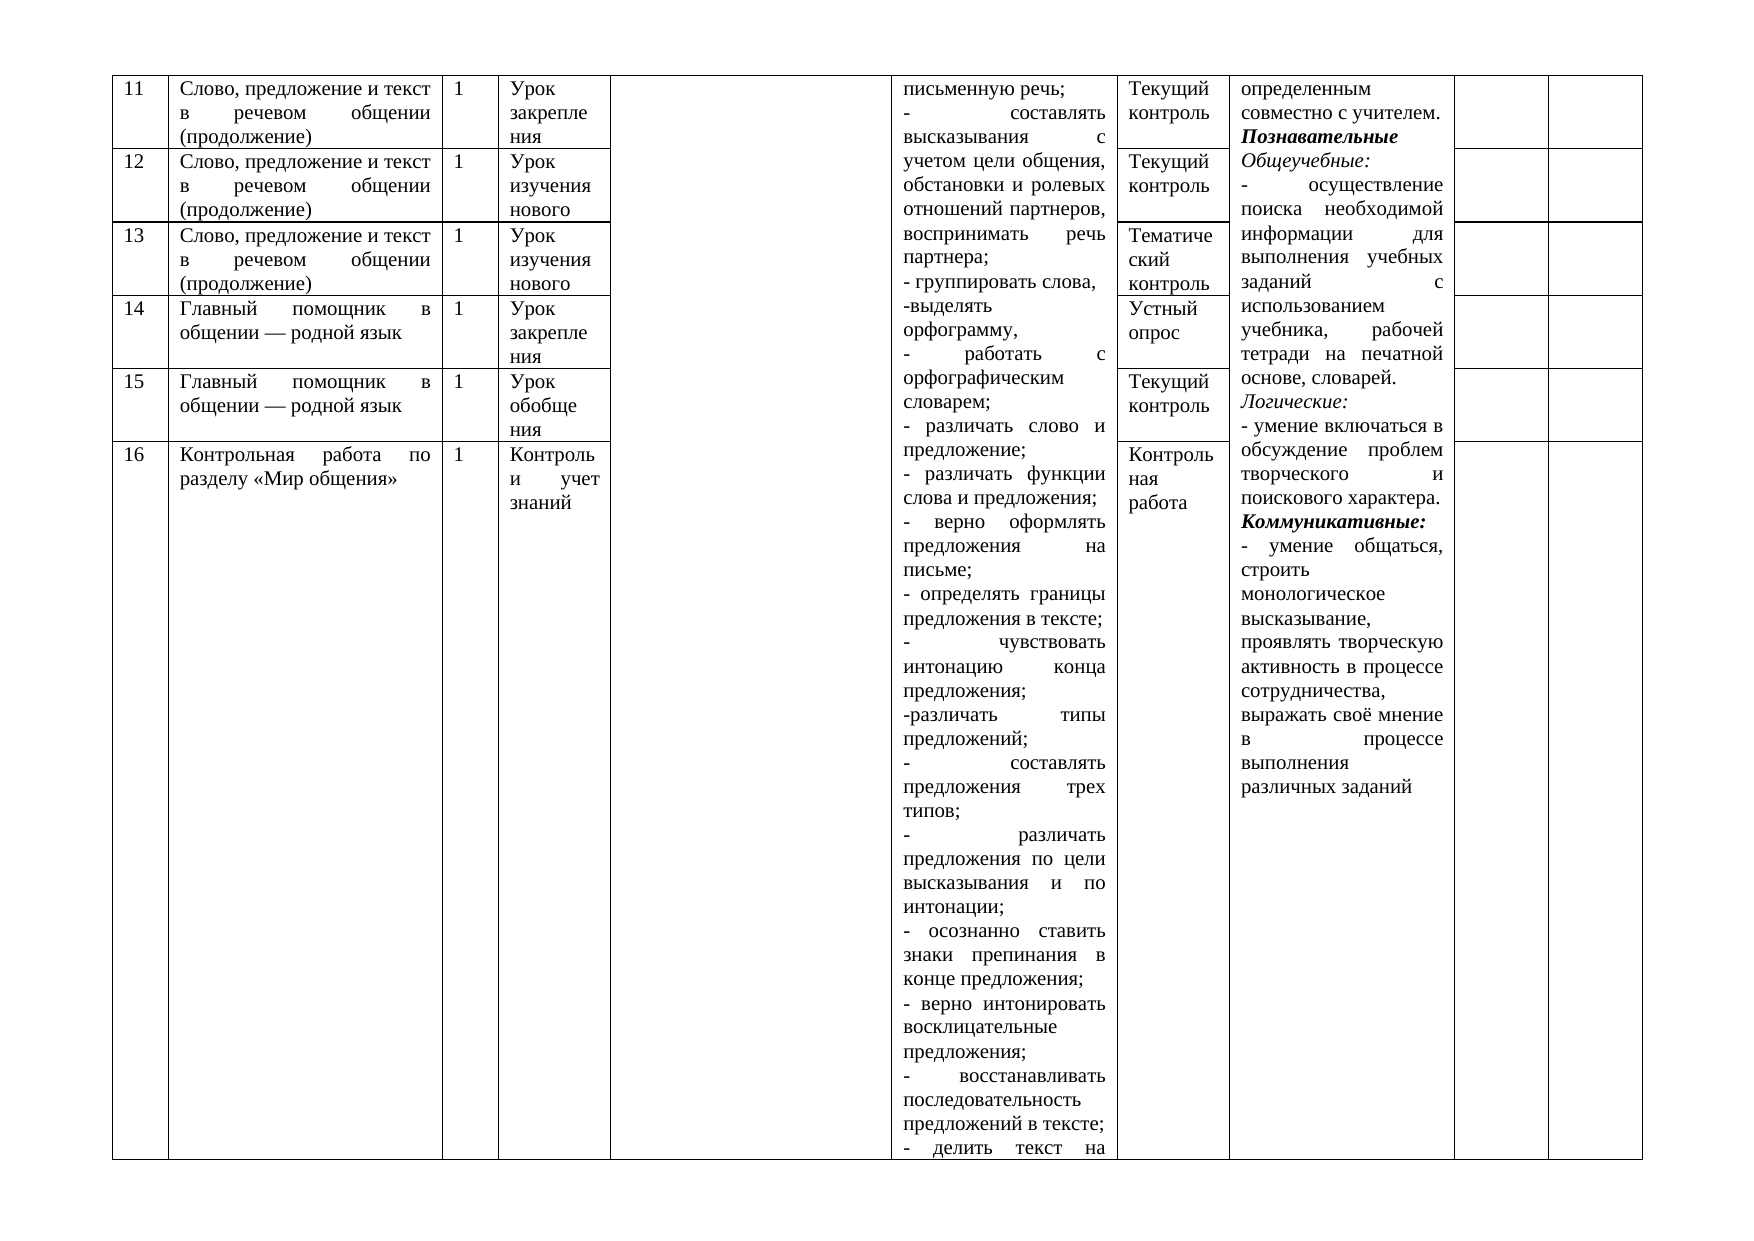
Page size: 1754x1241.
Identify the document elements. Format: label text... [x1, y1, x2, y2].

table_cell Устный опрос [1118, 296, 1229, 368]
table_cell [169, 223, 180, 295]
table_cell 13 [113, 223, 168, 295]
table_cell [499, 442, 610, 1159]
table_cell 14 [113, 296, 168, 368]
table_cell Урок обобще ния [499, 369, 610, 441]
table_cell 11 [113, 76, 168, 148]
table_cell Главный помощник в общении — родной язык [169, 296, 442, 368]
table_cell [1549, 369, 1642, 441]
table_cell [1549, 76, 1642, 148]
table_cell [1549, 149, 1642, 221]
table_cell Урок закрепле ния [499, 296, 610, 368]
table_cell 16 [113, 442, 168, 1159]
table_cell 15 [113, 369, 168, 441]
table_cell Текущий контроль [1118, 369, 1229, 441]
table_cell [1549, 223, 1642, 295]
table_cell Слово, предложение и текст в речевом общении (продолжение) [169, 149, 442, 221]
table_cell Урок изучения нового [499, 149, 610, 221]
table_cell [312, 76, 442, 148]
table_cell 1 [443, 296, 498, 368]
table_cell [169, 442, 442, 1159]
table_cell [1549, 296, 1642, 368]
table_cell [1549, 442, 1642, 1159]
table_cell [1455, 149, 1548, 221]
table_cell Текущий контроль [1118, 149, 1229, 221]
table_cell Контрольная работа [1118, 442, 1229, 1159]
table_cell 1 [443, 149, 498, 221]
table_cell [1455, 76, 1548, 148]
table_cell Текущий контроль [1118, 76, 1229, 148]
table_cell 1 [443, 223, 498, 295]
table_cell 1 [443, 76, 498, 148]
table_cell 1 [443, 442, 498, 1159]
table_cell 1 [443, 369, 498, 441]
table_cell [1455, 223, 1548, 295]
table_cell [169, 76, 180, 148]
table_cell [1455, 296, 1548, 368]
table_cell Главный помощник в общении — родной язык [169, 369, 442, 441]
table_cell [1455, 442, 1548, 1159]
table_cell Урок изучения нового [499, 223, 610, 295]
table_cell [1455, 369, 1548, 441]
table_cell 12 [113, 149, 168, 221]
table_cell Слово, предложение и текст в речевом общении (продолжение) [312, 223, 442, 295]
table_cell Урок закрепле ния [499, 76, 610, 148]
table_cell Тематический контроль [1118, 223, 1229, 295]
